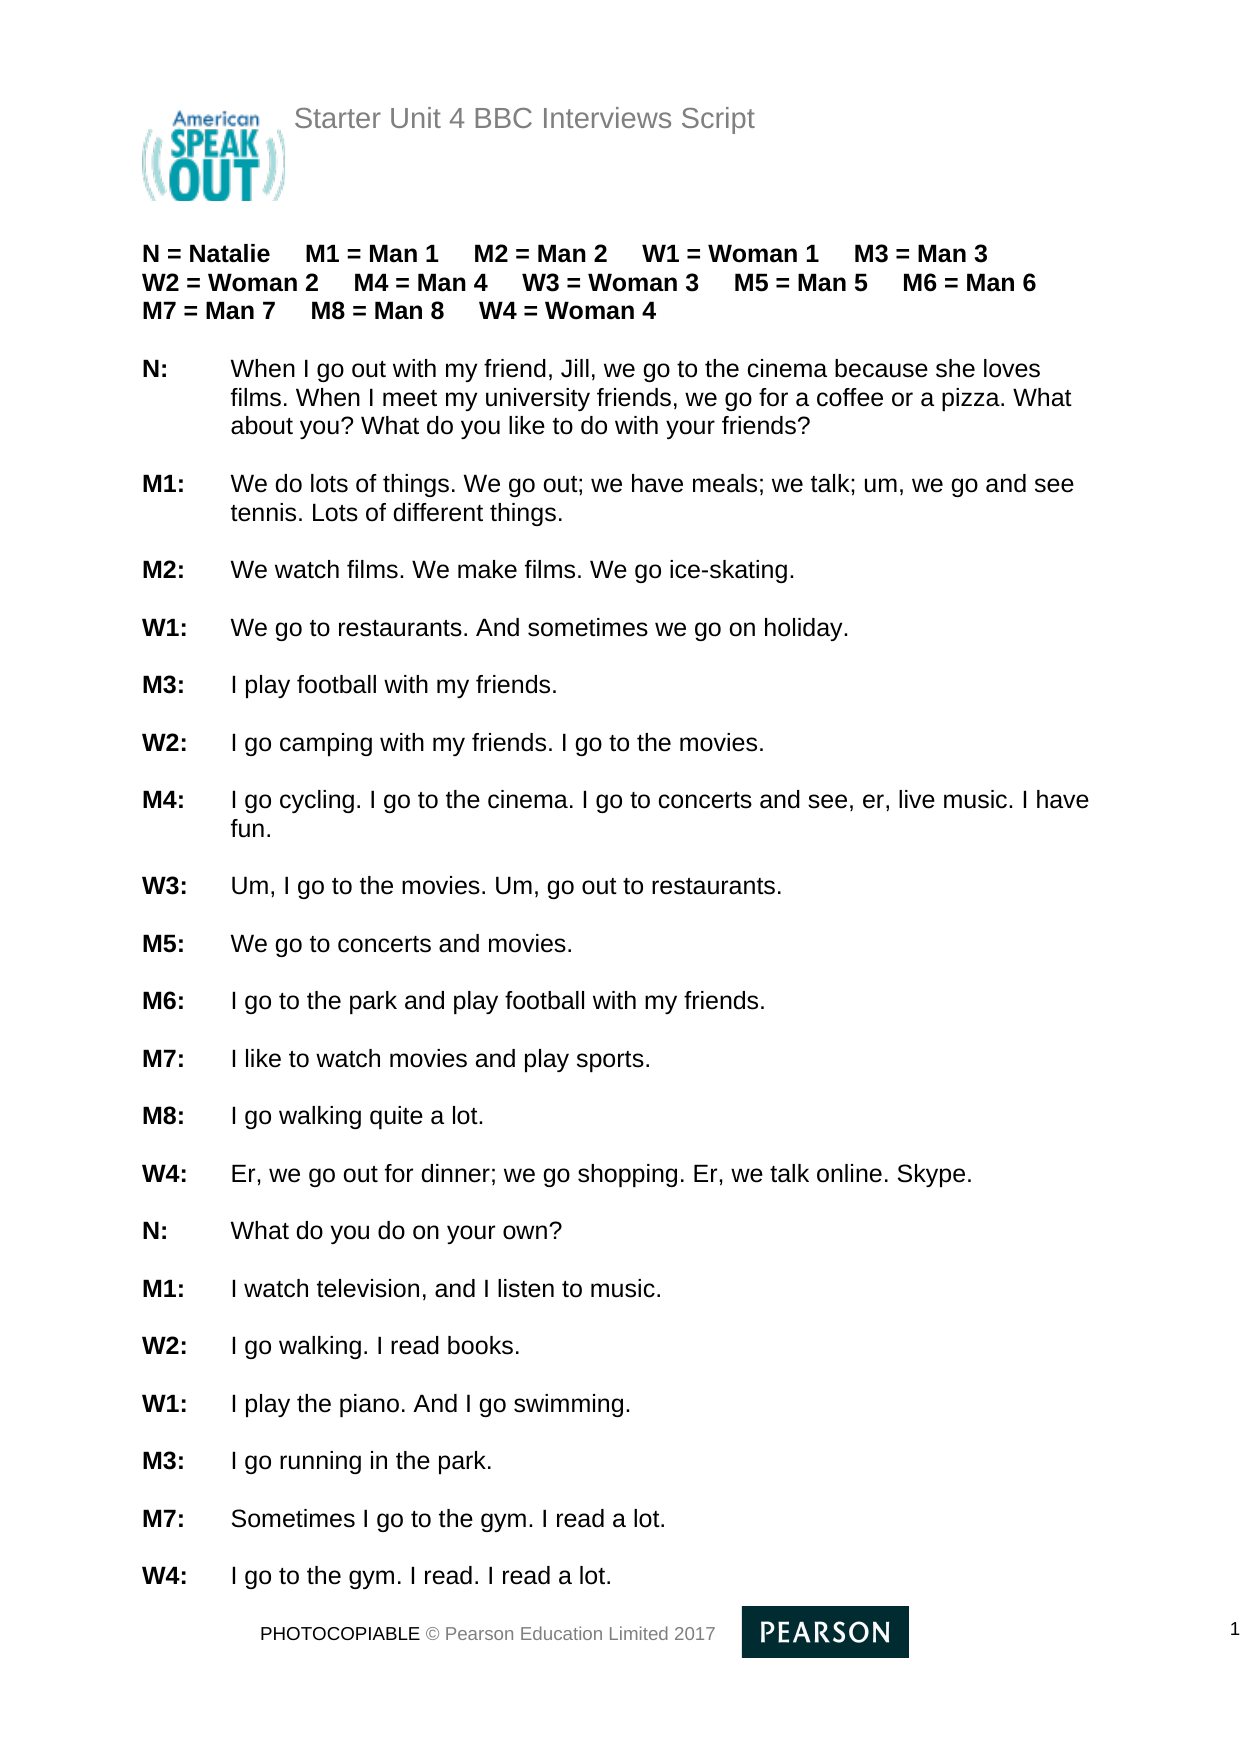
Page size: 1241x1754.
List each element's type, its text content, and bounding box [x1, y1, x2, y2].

text N: When I go out with my friend, Jill, we go to the cinema because she loves films. When I meet my university friends, we go for a coffee or a pizza. What about you? What do you like to do with your friends? [142, 340, 1098, 427]
text M1: I watch television, and I listen to music. [142, 1260, 1098, 1289]
text M5: We go to concerts and movies. [142, 915, 1098, 944]
text M3: I go running in the park. [142, 1433, 1098, 1462]
text W3: Um, I go to the movies. Um, go out to restaurants. [142, 858, 1098, 887]
text W2: I go camping with my friends. I go to the movies. [142, 714, 1098, 743]
text M3: I play football with my friends. [142, 657, 1098, 685]
text W2 = Woman 2 M4 = Man 4 W3 = Woman 3 M5 = Man 5 M6 = Man 6 [142, 254, 1098, 283]
text W1: We go to restaurants. And sometimes we go on holiday. [142, 599, 1098, 628]
text M8: I go walking quite a lot. [142, 1088, 1098, 1117]
text M7 = Man 7 M8 = Man 8 W4 = Woman 4 [142, 283, 1098, 312]
text N: What do you do on your own? [142, 1203, 1098, 1232]
text M4: I go cycling. I go to the cinema. I go to concerts and see, er, live music. I have fun. [142, 772, 1098, 829]
text M6: I go to the park and play football with my friends. [142, 973, 1098, 1002]
text W4: I go to the gym. I read. I read a lot. [142, 1548, 1098, 1577]
text M7: I like to watch movies and play sports. [142, 1030, 1098, 1059]
text W4: Er, we go out for dinner; we go shopping. Er, we talk online. Skype. [142, 1145, 1098, 1174]
text N = Natalie M1 = Man 1 M2 = Man 2 W1 = Woman 1 M3 = Man 3 [142, 225, 1098, 254]
text M1: We do lots of things. We go out; we have meals; we talk; um, we go and see tennis. Lots of different things. [142, 455, 1098, 513]
text W2: I go walking. I read books. [142, 1318, 1098, 1347]
text M7: Sometimes I go to the gym. I read a lot. [142, 1490, 1098, 1519]
text W1: I play the piano. And I go swimming. [142, 1375, 1098, 1404]
picture [741, 1613, 909, 1665]
text M2: We watch films. We make films. We go ice-skating. [142, 542, 1098, 570]
